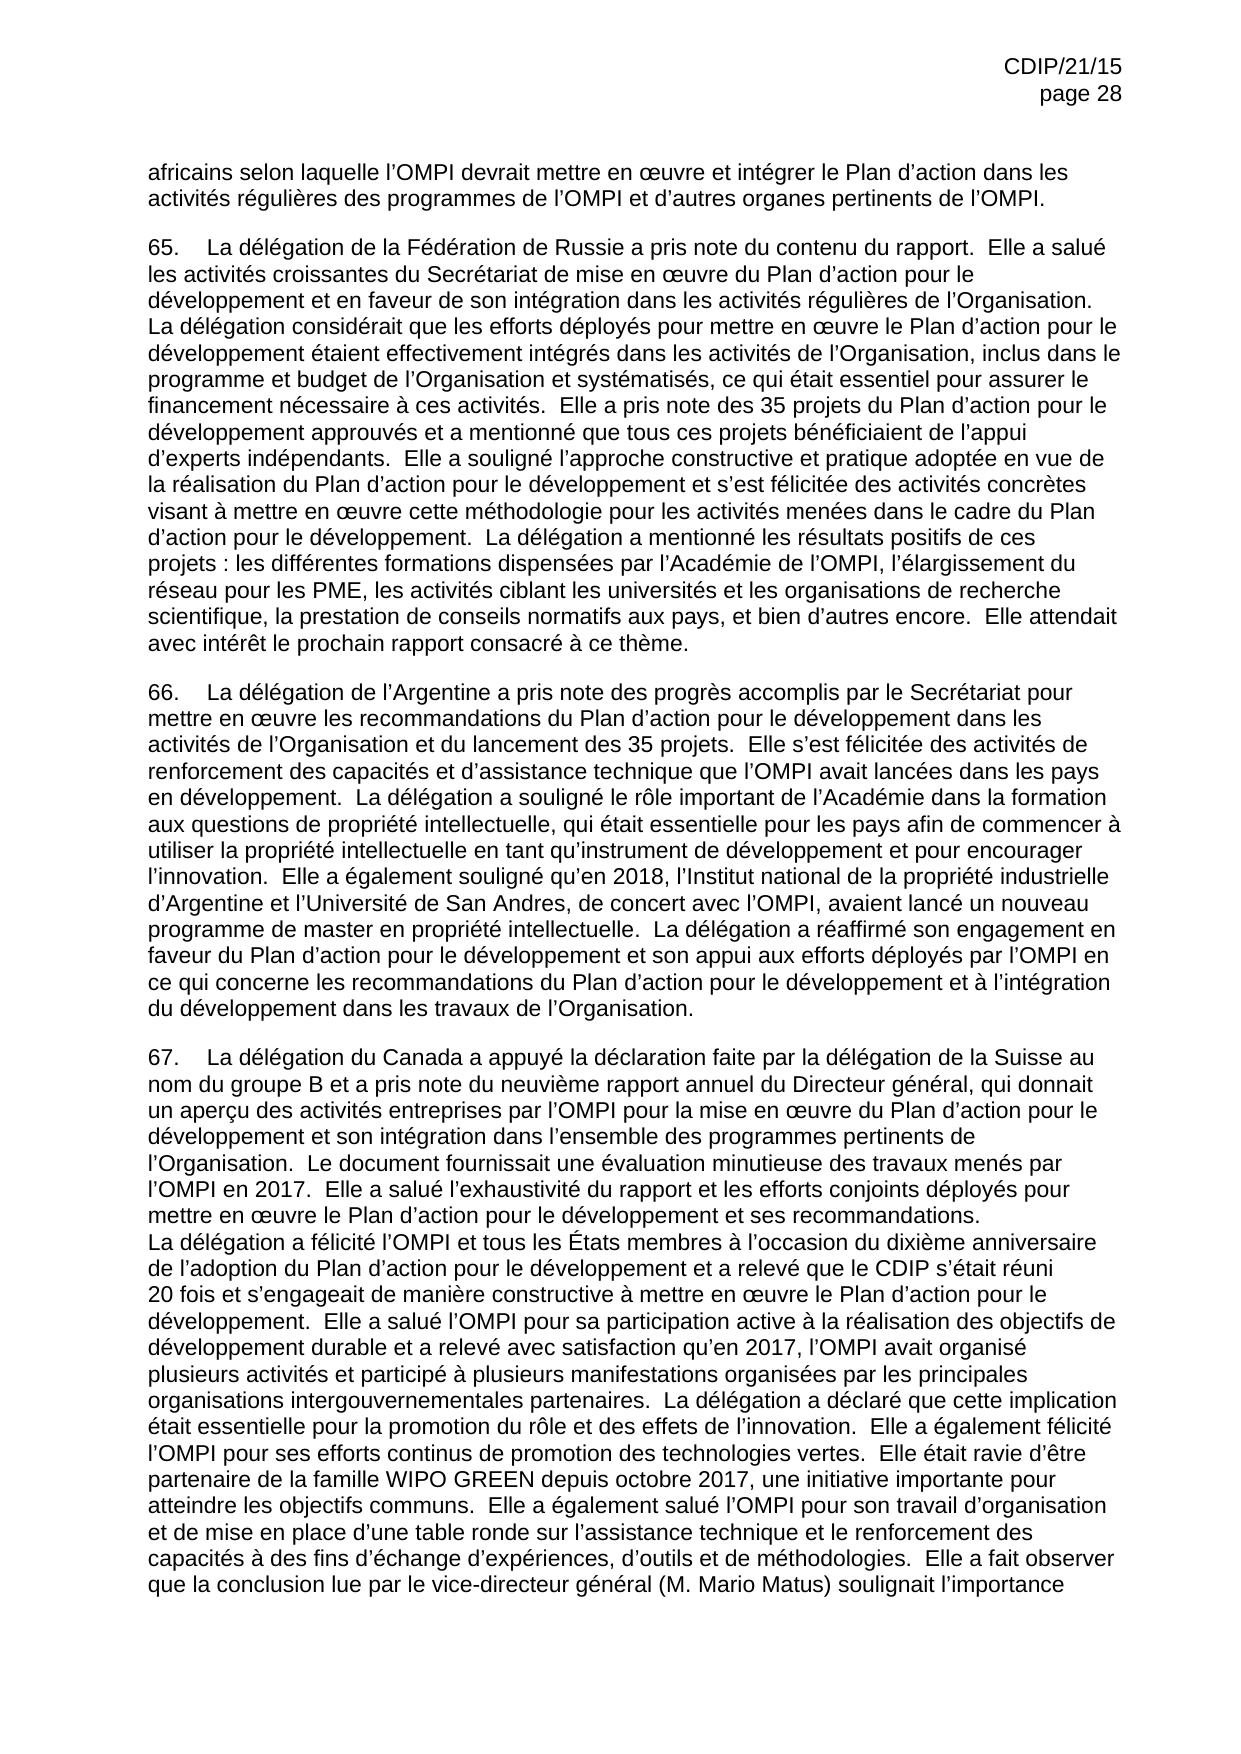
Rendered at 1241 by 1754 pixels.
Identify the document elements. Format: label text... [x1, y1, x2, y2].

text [148, 158, 1122, 211]
text La délégation de la Fédération de Russie a pris note du contenu du rapport. Elle a salué les activités croissantes du Secrétariat de mise en œuvre du Plan d’action pour le développement et en faveur de son intégration dans les activités régulières de l’Organisation. La délégation considérait que les efforts déployés pour mettre en œuvre le Plan d’action pour le développement étaient effectivement intégrés dans les activités de l’Organisation, inclus dans le programme et budget de l’Organisation et systématisés, ce qui était essentiel pour assurer le financement nécessaire à ces activités. Elle a pris note des 35 projets du Plan d’action pour le développement approuvés et a mentionné que tous ces projets bénéficiaient de l’appui d’experts indépendants. Elle a souligné l’approche constructive et pratique adoptée en vue de la réalisation du Plan d’action pour le développement et s’est félicitée des activités concrètes visant à mettre en œuvre cette méthodologie pour les activités menées dans le cadre du Plan d’action pour le développement. La délégation a mentionné les résultats positifs de ces projets : les différentes formations dispensées par l’Académie de l’OMPI, l’élargissement du réseau pour les PME, les activités ciblant les universités et les organisations de recherche scientifique, la prestation de conseils normatifs aux pays, et bien d’autres encore. Elle attendait avec intérêt le prochain rapport consacré à ce thème. [148, 234, 1122, 656]
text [148, 1044, 1122, 1598]
text La délégation de l’Argentine a pris note des progrès accomplis par le Secrétariat pour mettre en œuvre les recommandations du Plan d’action pour le développement dans les activités de l’Organisation et du lancement des 35 projets. Elle s’est félicitée des activités de renforcement des capacités et d’assistance technique que l’OMPI avait lancées dans les pays en développement. La délégation a souligné le rôle important de l’Académie dans la formation aux questions de propriété intellectuelle, qui était essentielle pour les pays afin de commencer à utiliser la propriété intellectuelle en tant qu’instrument de développement et pour encourager l’innovation. Elle a également souligné qu’en 2018, l’Institut national de la propriété industrielle d’Argentine et l’Université de San Andres, de concert avec l’OMPI, avaient lancé un nouveau programme de master en propriété intellectuelle. La délégation a réaffirmé son engagement en faveur du Plan d’action pour le développement et son appui aux efforts déployés par l’OMPI en ce qui concerne les recommandations du Plan d’action pour le développement et à l’intégration du développement dans les travaux de l’Organisation. [148, 679, 1122, 1021]
